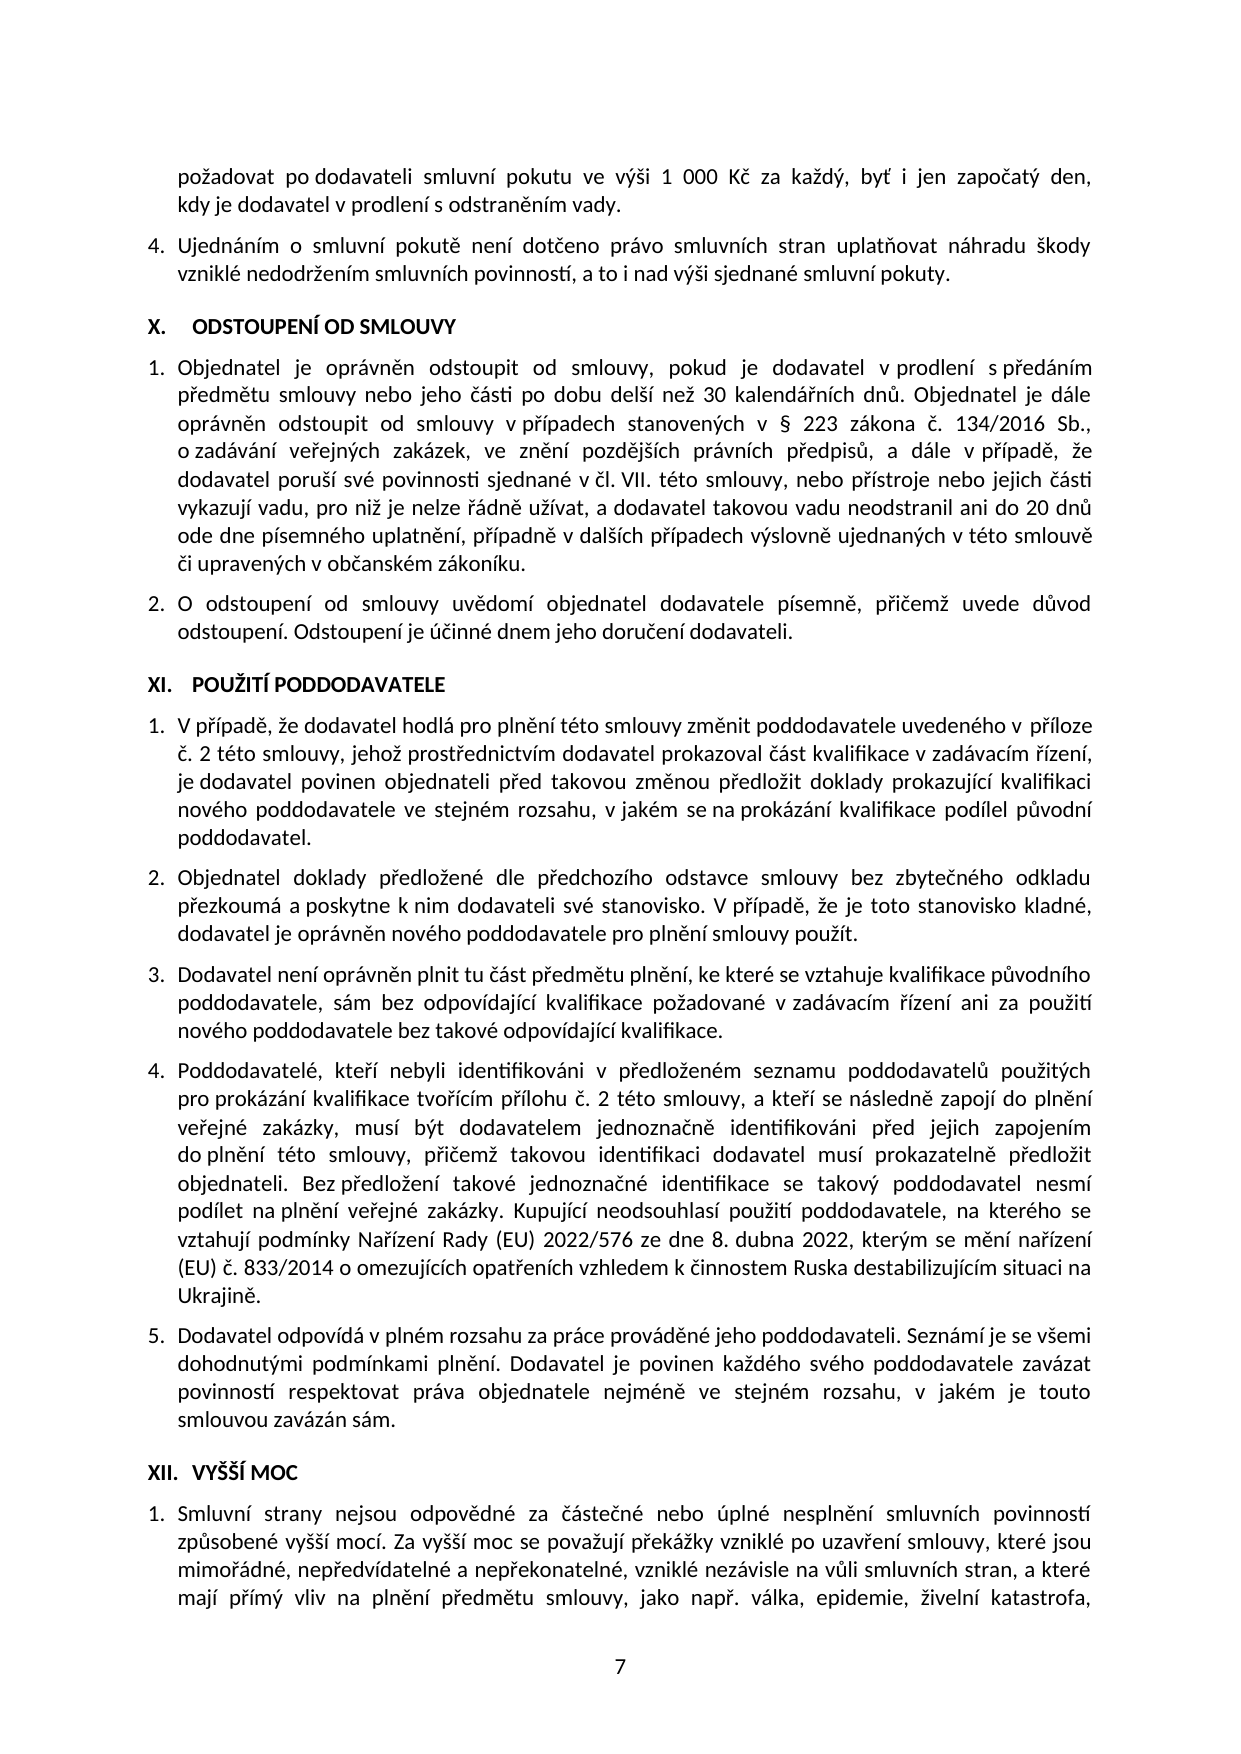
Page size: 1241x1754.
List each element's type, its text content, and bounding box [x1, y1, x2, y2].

list Poddodavatelé, kteří nebyli identifikováni v předloženém seznamu poddodavatelů použitých pro prokázání kvalifikace tvořícím přílohu č. 2 této smlouvy, a kteří se následně zapojí do plnění veřejné zakázky, musí být dodavatelem jednoznačně identifikováni před jejich zapojením do plnění této smlouvy, přičemž takovou identifikaci dodavatel musí prokazatelně předložit objednateli. Bez předložení takové jednoznačné identifikace se takový poddodavatel nesmí podílet na plnění veřejné zakázky. Kupující neodsouhlasí použití poddodavatele, na kterého se vztahují podmínky Nařízení Rady (EU) 2022/576 ze dne 8. dubna 2022, kterým se mění nařízení (EU) č. 833/2014 o omezujících opatřeních vzhledem k činnostem Ruska destabilizujícím situaci na Ukrajině. [148, 1057, 1093, 1309]
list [148, 162, 1093, 218]
list O odstoupení od smlouvy uvědomí objednatel dodavatele písemně, přičemž uvede důvod odstoupení. Odstoupení je účinné dnem jeho doručení dodavateli. [148, 589, 1093, 645]
list Dodavatel není oprávněn plnit tu část předmětu plnění, ke které se vztahuje kvalifikace původního poddodavatele, sám bez odpovídající kvalifikace požadované v zadávacím řízení ani za použití nového poddodavatele bez takové odpovídající kvalifikace. [148, 960, 1093, 1044]
list POUŽITÍ PODDODAVATELE [148, 670, 1093, 698]
list V případě, že dodavatel hodlá pro plnění této smlouvy změnit poddodavatele uvedeného v příloze č. 2 této smlouvy, jehož prostřednictvím dodavatel prokazoval část kvalifikace v zadávacím řízení, je dodavatel povinen objednateli před takovou změnou předložit doklady prokazující kvalifikaci nového poddodavatele ve stejném rozsahu, v jakém se na prokázání kvalifikace podílel původní poddodavatel. [148, 711, 1093, 851]
list Objednatel doklady předložené dle předchozího odstavce smlouvy bez zbytečného odkladu přezkoumá a poskytne k nim dodavateli své stanovisko. V případě, že je toto stanovisko kladné, dodavatel je oprávněn nového poddodavatele pro plnění smlouvy použít. [148, 863, 1093, 947]
list VYŠŠÍ MOC [148, 1458, 1093, 1486]
list Dodavatel odpovídá v plném rozsahu za práce prováděné jeho poddodavateli. Seznámí je se všemi dohodnutými podmínkami plnění. Dodavatel je povinen každého svého poddodavatele zavázat povinností respektovat práva objednatele nejméně ve stejném rozsahu, v jakém je touto smlouvou zavázán sám. [148, 1321, 1093, 1433]
list Objednatel je oprávněn odstoupit od smlouvy, pokud je dodavatel v prodlení s předáním předmětu smlouvy nebo jeho části po dobu delší než 30 kalendářních dnů. Objednatel je dále oprávněn odstoupit od smlouvy v případech stanovených v § 223 zákona č. 134/2016 Sb., o zadávání veřejných zakázek, ve znění pozdějších právních předpisů, a dále v případě, že dodavatel poruší své povinnosti sjednané v čl. VII. této smlouvy, nebo přístroje nebo jejich části vykazují vadu, pro niž je nelze řádně užívat, a dodavatel takovou vadu neodstranil ani do 20 dnů ode dne písemného uplatnění, případně v dalších případech výslovně ujednaných v této smlouvě či upravených v občanském zákoníku. [148, 353, 1093, 577]
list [148, 1499, 1093, 1611]
list Ujednáním o smluvní pokutě není dotčeno právo smluvních stran uplatňovat náhradu škody vzniklé nedodržením smluvních povinností, a to i nad výši sjednané smluvní pokuty. [148, 231, 1093, 287]
list ODSTOUPENÍ OD SMLOUVY [148, 312, 1093, 340]
